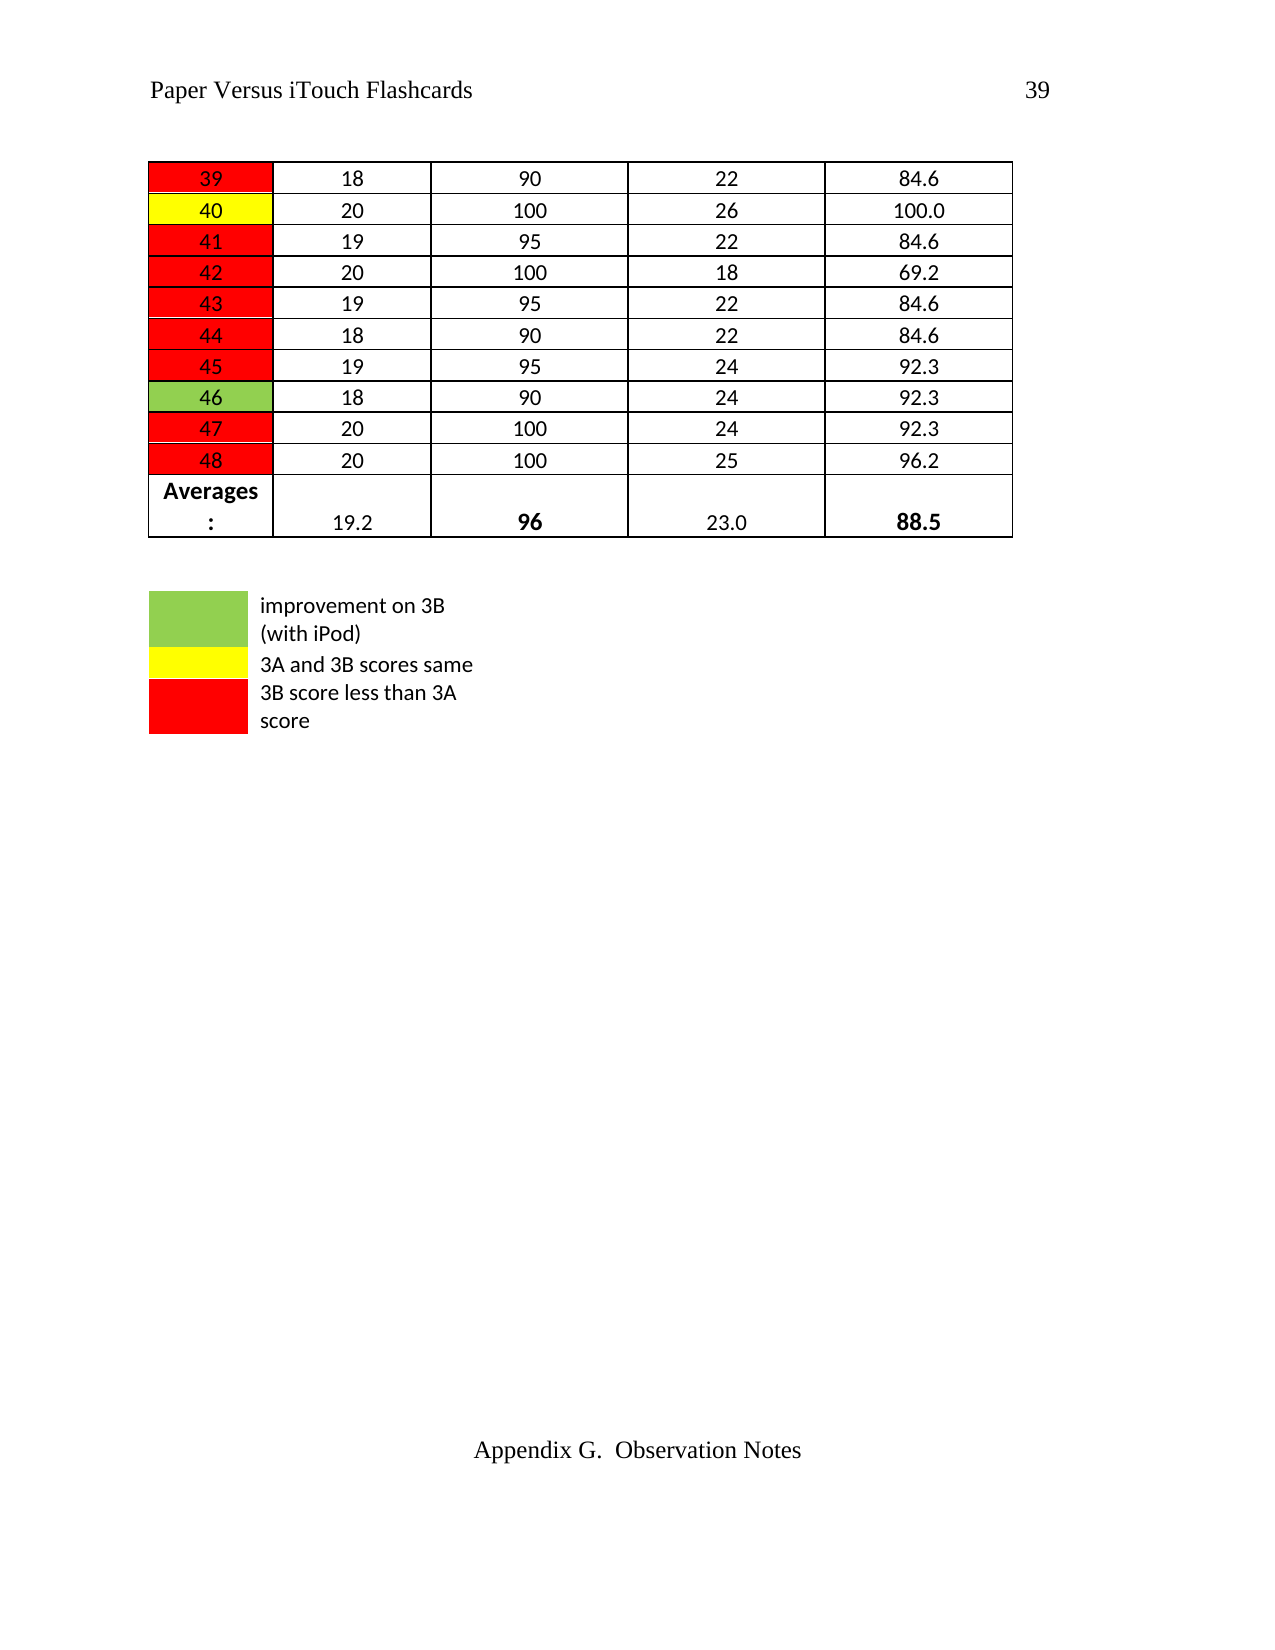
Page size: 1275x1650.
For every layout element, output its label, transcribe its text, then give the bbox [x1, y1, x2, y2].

table_cell 22 [629, 319, 824, 349]
table_cell 84.6 [826, 225, 1012, 255]
table_cell 92.3 [826, 413, 1012, 442]
table_cell 18 [274, 319, 430, 349]
table_cell 43 [149, 288, 272, 317]
table_cell 84.6 [826, 319, 1012, 349]
table_cell 24 [629, 413, 824, 442]
table_cell 23.0 [629, 475, 824, 536]
table_cell 19 [274, 350, 430, 380]
table_cell 90 [432, 382, 627, 411]
table_cell 95 [432, 225, 627, 255]
table_cell 46 [149, 382, 272, 411]
table_cell 69.2 [826, 257, 1012, 286]
table_cell 19.2 [274, 475, 430, 536]
table_cell 100 [432, 194, 627, 224]
table_cell 100.0 [826, 194, 1012, 224]
table_cell 92.3 [826, 350, 1012, 380]
table_cell 20 [274, 444, 430, 474]
table_cell 39 [149, 163, 272, 192]
table_cell 47 [149, 413, 272, 442]
table_cell 20 [274, 413, 430, 442]
table_cell 24 [629, 382, 824, 411]
table_cell 25 [629, 444, 824, 474]
table_cell 18 [274, 163, 430, 192]
table_header [149, 591, 248, 647]
table_cell 24 [629, 350, 824, 380]
table_cell 48 [149, 444, 272, 474]
table_cell 3B score less than 3A score [249, 679, 504, 734]
table_cell 100 [432, 444, 627, 474]
table_cell 95 [432, 288, 627, 317]
table_cell 22 [629, 163, 824, 192]
table_cell 26 [629, 194, 824, 224]
table_cell 44 [149, 319, 272, 349]
table_cell 84.6 [826, 288, 1012, 317]
table_cell 90 [432, 163, 627, 192]
table_cell 40 [149, 194, 272, 224]
table_cell 19 [274, 225, 430, 255]
table_cell 84.6 [826, 163, 1012, 192]
table_cell [149, 679, 248, 734]
table_cell 22 [629, 225, 824, 255]
table_cell 45 [149, 350, 272, 380]
table_cell 41 [149, 225, 272, 255]
table_cell 3A and 3B scores same [249, 647, 504, 678]
text Appendix G. Observation Notes [150, 1435, 1125, 1463]
table_cell 95 [432, 350, 627, 380]
table_cell [149, 647, 248, 678]
table_cell 100 [432, 257, 627, 286]
table_cell 96 [432, 475, 627, 536]
table_cell 19 [274, 288, 430, 317]
table_cell 88.5 [826, 475, 1012, 536]
table_cell 18 [274, 382, 430, 411]
table_cell 42 [149, 257, 272, 286]
table_cell Averages: [149, 475, 272, 536]
table_header improvement on 3B (with iPod) [249, 591, 504, 647]
table_cell 18 [629, 257, 824, 286]
table_cell 100 [432, 413, 627, 442]
table_cell 20 [274, 257, 430, 286]
table_cell 20 [274, 194, 430, 224]
table_cell 90 [432, 319, 627, 349]
table_cell 22 [629, 288, 824, 317]
table_cell 92.3 [826, 382, 1012, 411]
table_cell 96.2 [826, 444, 1012, 474]
